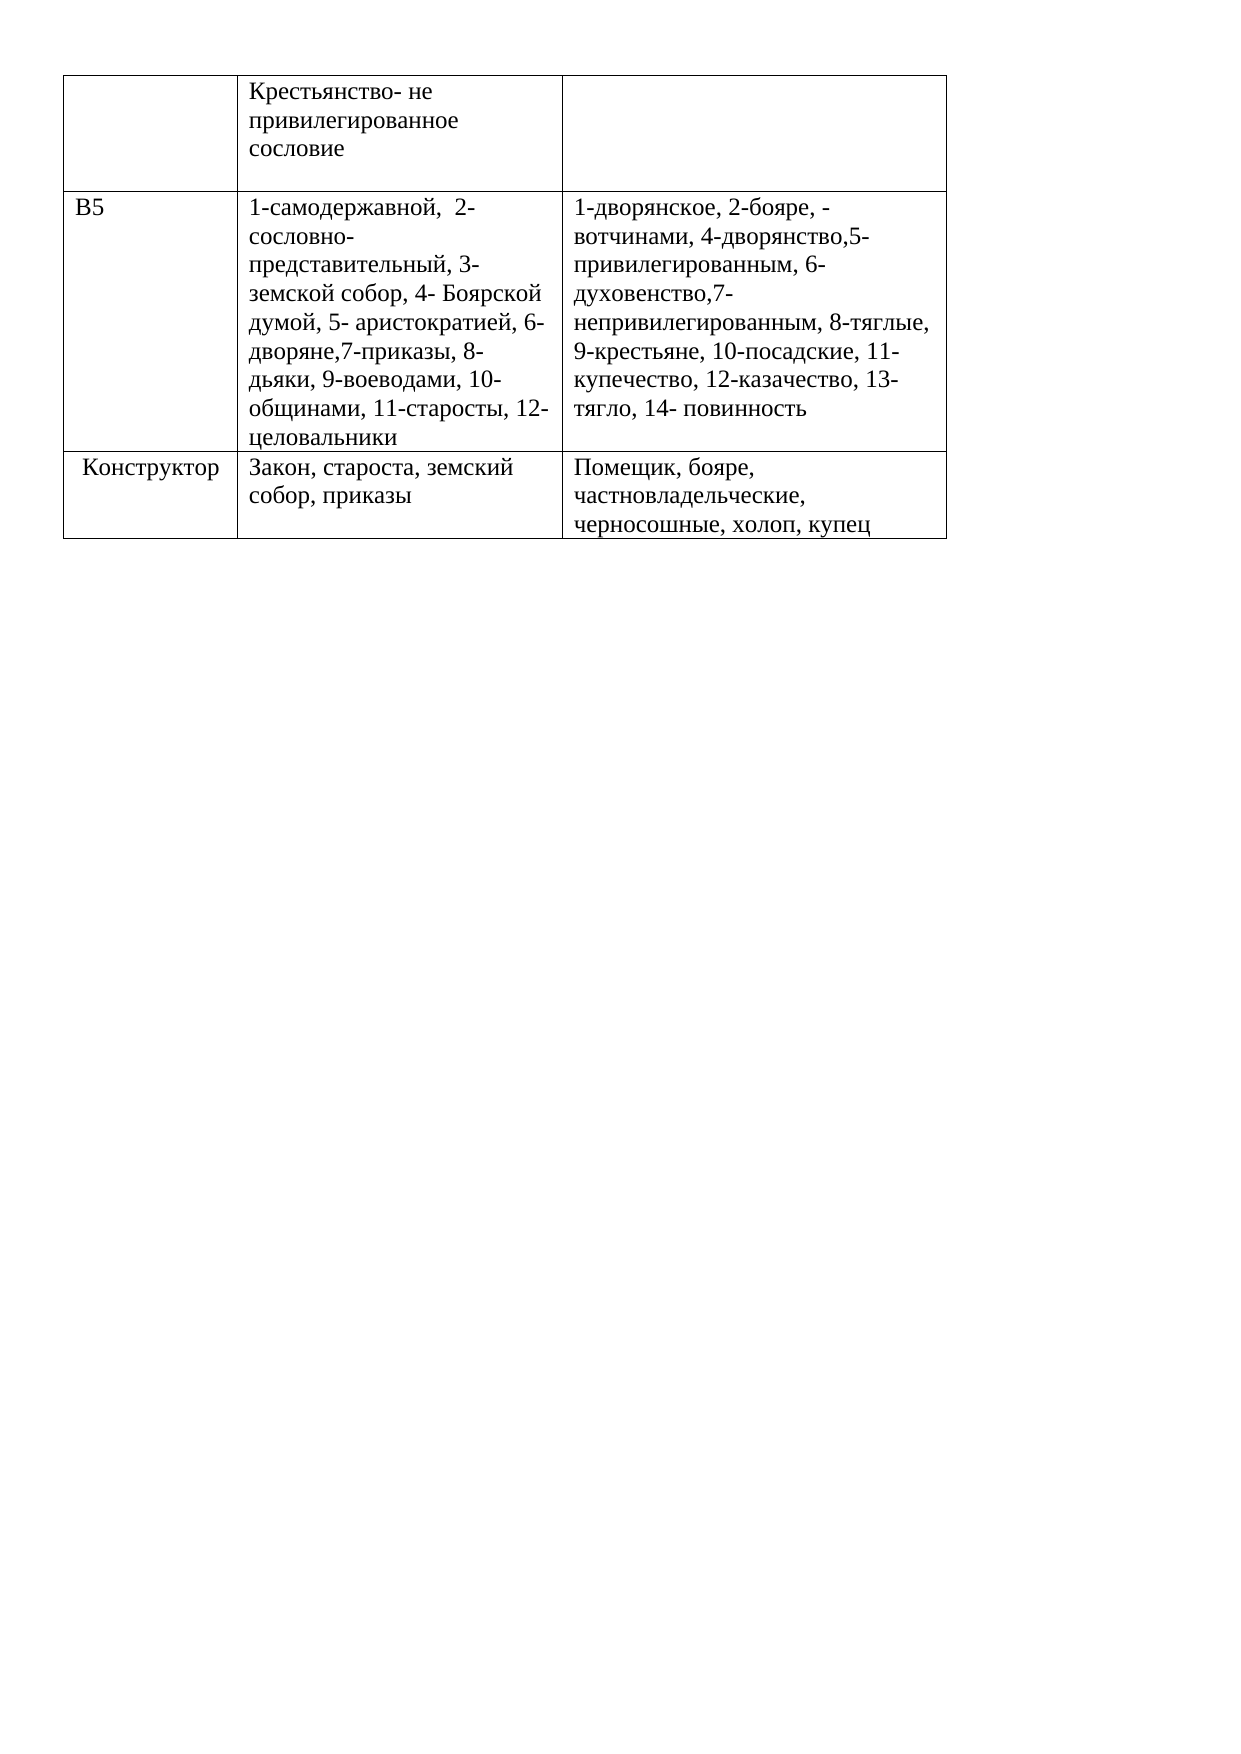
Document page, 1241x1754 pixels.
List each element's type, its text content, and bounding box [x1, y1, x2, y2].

table_cell В5 [64, 192, 237, 451]
table_cell Конструктор [64, 452, 237, 538]
table_cell 1-дворянское, 2-бояре, -вотчинами, 4-дворянство,5-привилегированным, 6-духовенство,7-непривилегированным, 8-тяглые, 9-крестьяне, 10-посадские, 11-купечество, 12-казачество, 13-тягло, 14- повинность [563, 192, 946, 451]
table_cell В4 [64, 76, 237, 191]
table_cell Закон, староста, земский собор, приказы [238, 452, 562, 538]
table_cell 1-самодержавной, 2-сословно-представительный, 3-земской собор, 4- Боярской думой, 5- аристократией, 6-дворяне,7-приказы, 8-дьяки, 9-воеводами, 10- общинами, 11-старосты, 12-целовальники [238, 192, 562, 451]
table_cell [563, 76, 946, 191]
table_cell Помещик, бояре, частновладельческие, черносошные, холоп, купец [563, 452, 946, 538]
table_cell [238, 76, 562, 191]
